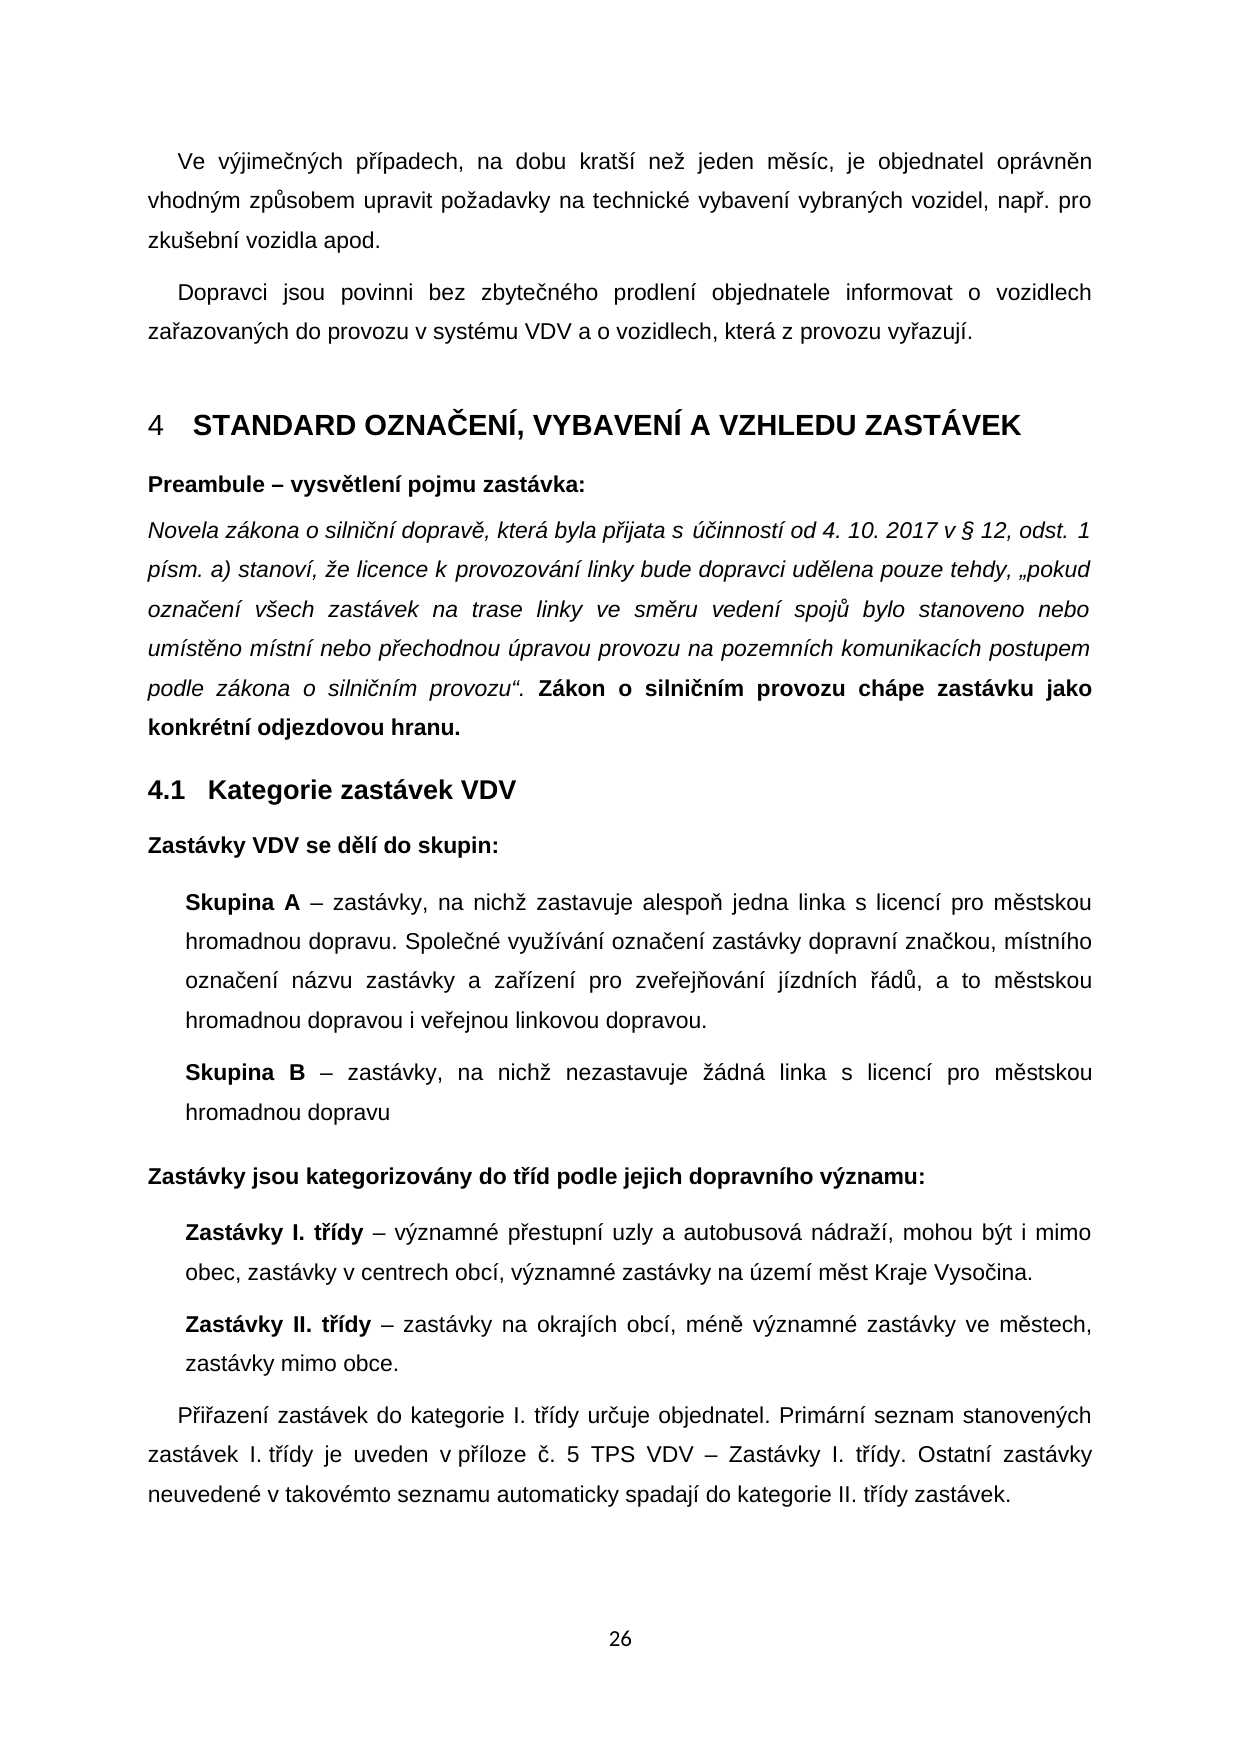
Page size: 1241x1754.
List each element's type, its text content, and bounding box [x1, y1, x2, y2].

text Preambule – vysvětlení pojmu zastávka: [148, 443, 1093, 498]
text Zastávky jsou kategorizovány do tříd podle jejich dopravního významu: [148, 1163, 1093, 1189]
text Zastávky II. třídy – zastávky na okrajích obcí, méně významné zastávky ve městech, zastávky mimo obce. [185, 1311, 1093, 1376]
text Zastávky I. třídy – významné přestupní uzly a autobusová nádraží, mohou být i mimo obec, zastávky v centrech obcí, významné zastávky na území měst Kraje Vysočina. [185, 1219, 1093, 1285]
subtitle Kategorie zastávek VDV [148, 774, 1093, 806]
text Skupina B – zastávky, na nichž nezastavuje žádná linka s licencí pro městskou hromadnou dopravu [185, 1059, 1093, 1125]
text Zastávky VDV se dělí do skupin: [148, 832, 1093, 859]
text Přiřazení zastávek do kategorie I. třídy určuje objednatel. Primární seznam stanovených zastávek I. třídy je uveden v příloze č. 5 TPS VDV – Zastávky I. třídy. Ostatní zastávky neuvedené v takovémto seznamu automaticky spadají do kategorie II. třídy zastávek. [148, 1402, 1093, 1507]
text Skupina A – zastávky, na nichž zastavuje alespoň jedna linka s licencí pro městskou hromadnou dopravu. Společné využívání označení zastávky dopravní značkou, místního označení názvu zastávky a zařízení pro zveřejňování jízdních řádů, a to městskou hromadnou dopravou i veřejnou linkovou dopravou. [185, 888, 1093, 1033]
subtitle STANDARD OZNAČENÍ, VYBAVENÍ A VZHLEDU ZASTÁVEK [148, 407, 1093, 441]
text Dopravci jsou povinni bez zbytečného prodlení objednatele informovat o vozidlech zařazovaných do provozu v systému VDV a o vozidlech, která z provozu vyřazují. [148, 278, 1093, 344]
text Ve výjimečných případech, na dobu kratší než jeden měsíc, je objednatel oprávněn vhodným způsobem upravit požadavky na technické vybavení vybraných vozidel, např. pro zkušební vozidla apod. [148, 148, 1093, 187]
text Ve výjimečných případech, na dobu kratší než jeden měsíc, je objednatel oprávněn vhodným způsobem upravit požadavky na technické vybavení vybraných vozidel, např. pro zkušební vozidla apod. [148, 213, 1093, 253]
text Novela zákona o silniční dopravě, která byla přijata s účinností od 4. 10. 2017 v § 12, odst. 1 písm. a) stanoví, že licence k provozování linky bude dopravci udělena pouze tehdy, „pokud označení všech zastávek na trase linky ve směru vedení spojů bylo stanoveno nebo umístěno místní nebo přechodnou úpravou provozu na pozemních komunikacích postupem podle zákona o silničním provozu“. Zákon o silničním provozu chápe zastávku jako konkrétní odjezdovou hranu. [148, 517, 1093, 740]
